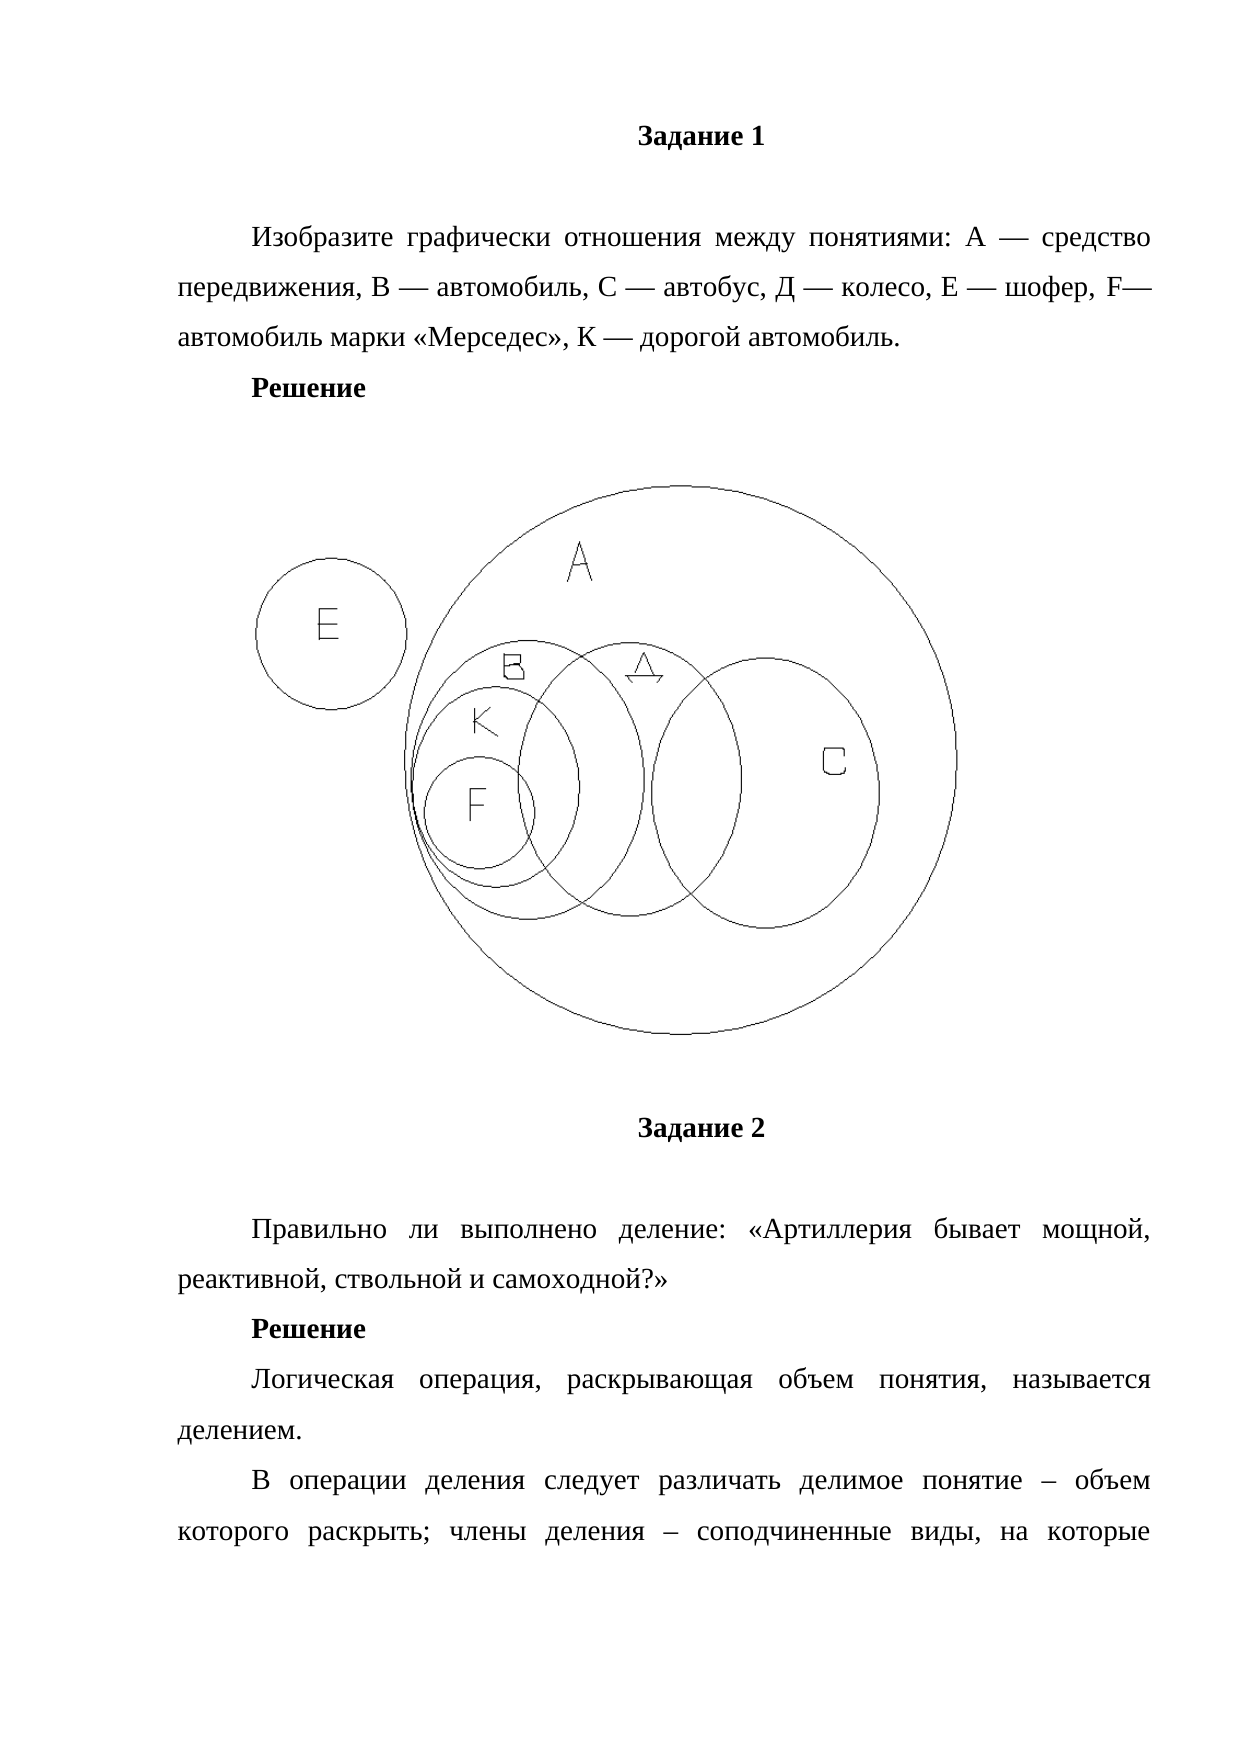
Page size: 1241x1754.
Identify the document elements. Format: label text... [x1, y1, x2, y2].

text Изобразите графически отношения между понятиями: А — средство передвижения, В — автомобиль, С — автобус, Д — колесо, Е — шофер, F— автомобиль марки «Мерседес», К — дорогой автомобиль. [177, 219, 1152, 353]
subtitle Задание 2 [177, 1110, 1152, 1144]
subtitle Решение [177, 370, 1152, 403]
text Правильно ли выполнено деление: «Артиллерия бывает мощной, реактивной, ствольной и самоходной?» [177, 1211, 1152, 1294]
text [177, 1462, 1152, 1546]
picture [251, 470, 964, 1046]
text Задание 1 [177, 118, 1152, 152]
subtitle Решение [177, 1311, 1152, 1345]
text Логическая операция, раскрывающая объем понятия, называется делением. [177, 1362, 1152, 1446]
